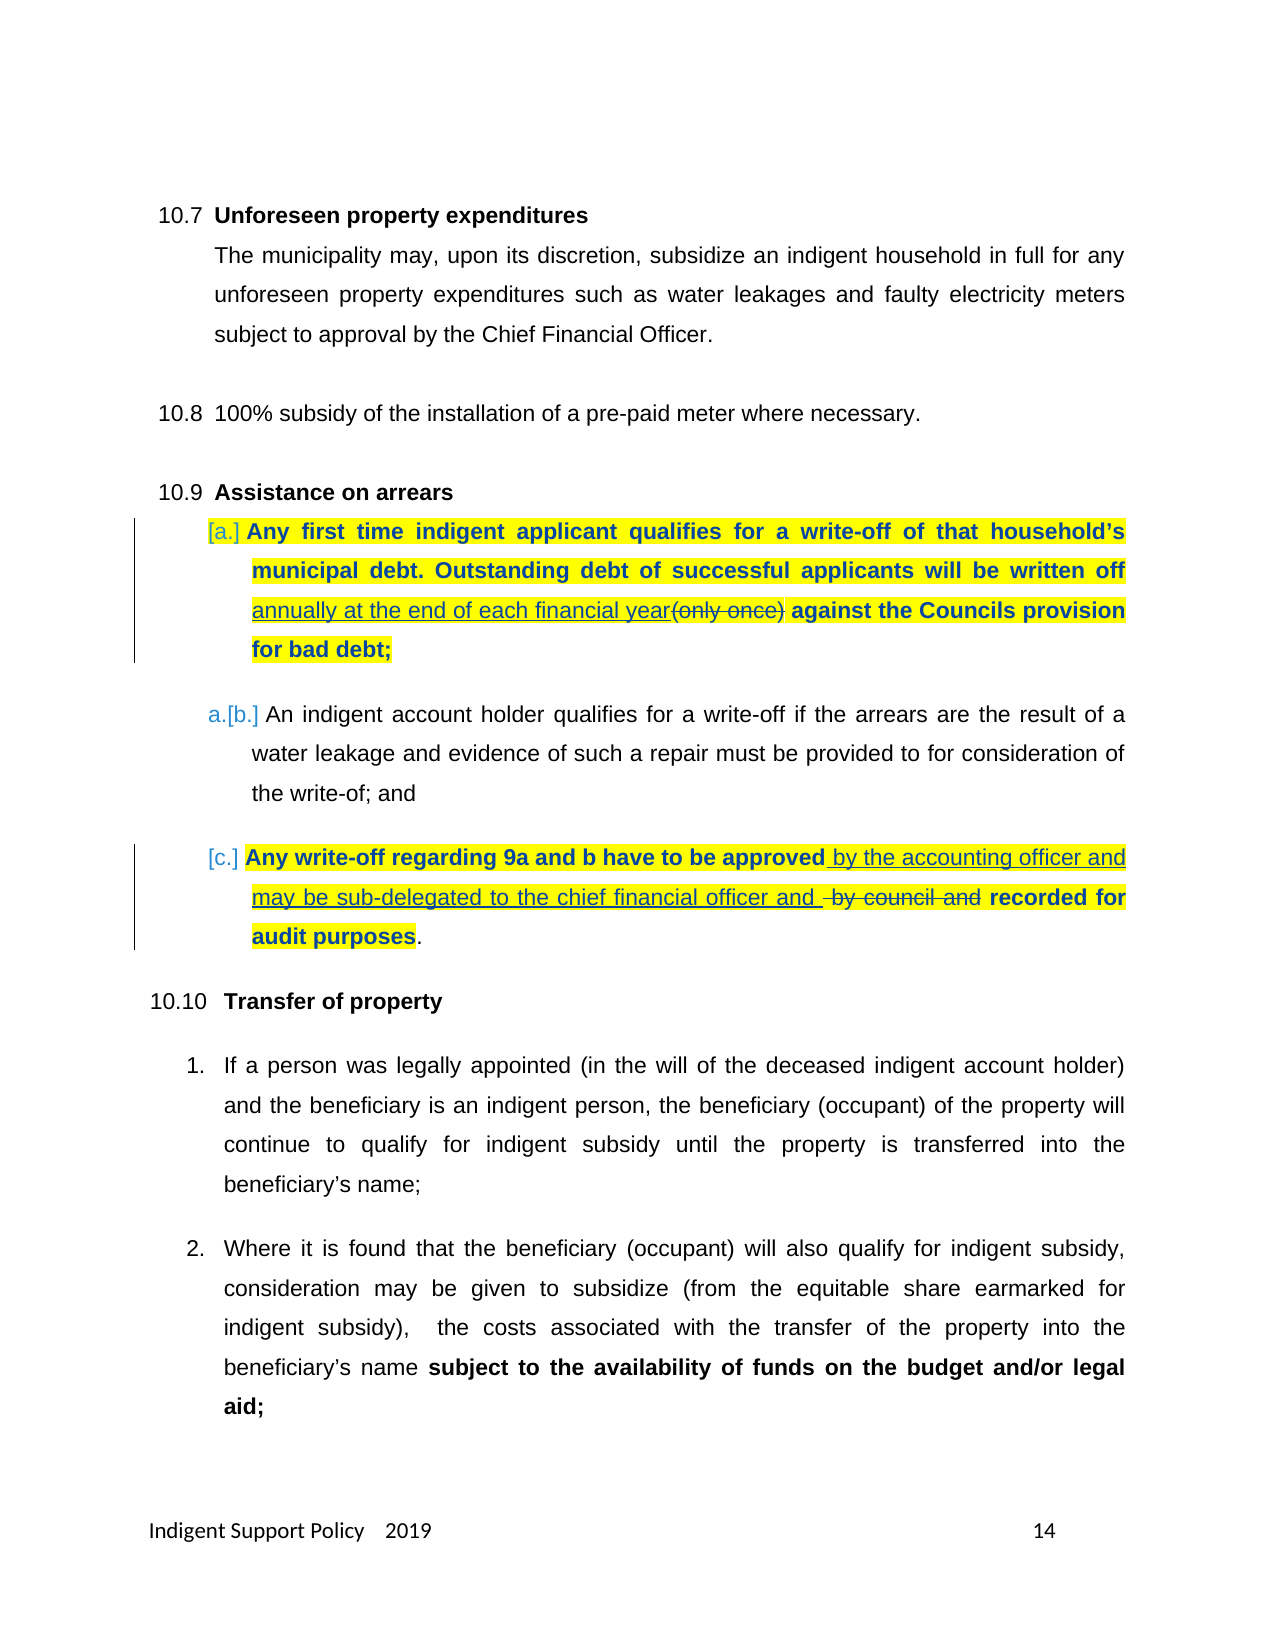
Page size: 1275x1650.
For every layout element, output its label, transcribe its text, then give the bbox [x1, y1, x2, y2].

list If a person was legally appointed (in the will of the deceased indigent account holder) and the beneficiary is an indigent person, the beneficiary (occupant) of the property will continue to qualify for indigent subsidy until the property is transferred into the beneficiary’s name; [186, 1052, 1126, 1197]
list Any first time indigent applicant qualifies for a write-off of that household’s municipal debt. Outstanding debt of successful applicants will be written off against the Councils provision for bad debt; [208, 544, 1126, 663]
list Unforeseen property expenditures [158, 202, 1126, 228]
list Assistance on arrears [158, 478, 1126, 505]
list An indigent account holder qualifies for a write-off if the arrears are the result of a water leakage and evidence of such a repair must be provided to for consideration of the write-of; and [208, 701, 1126, 806]
list Any write-off regarding 9a and b have to be approved recorded for audit purposes. [208, 844, 1126, 949]
list The municipality may, upon its discretion, subsidize an indigent household in full for any unforeseen property expenditures such as water leakages and faulty electricity meters subject to approval by the Chief Financial Officer. [214, 242, 1126, 347]
list 100% subsidy of the installation of a pre-paid meter where necessary. [158, 399, 1126, 426]
list Transfer of property [149, 988, 1126, 1014]
list Where it is found that the beneficiary (occupant) will also qualify for indigent subsidy, consideration may be given to subsidize (from the equitable share earmarked for indigent subsidy), the costs associated with the transfer of the property into the beneficiary’s name subject to the availability of funds on the budget and/or legal aid; [186, 1235, 1126, 1419]
